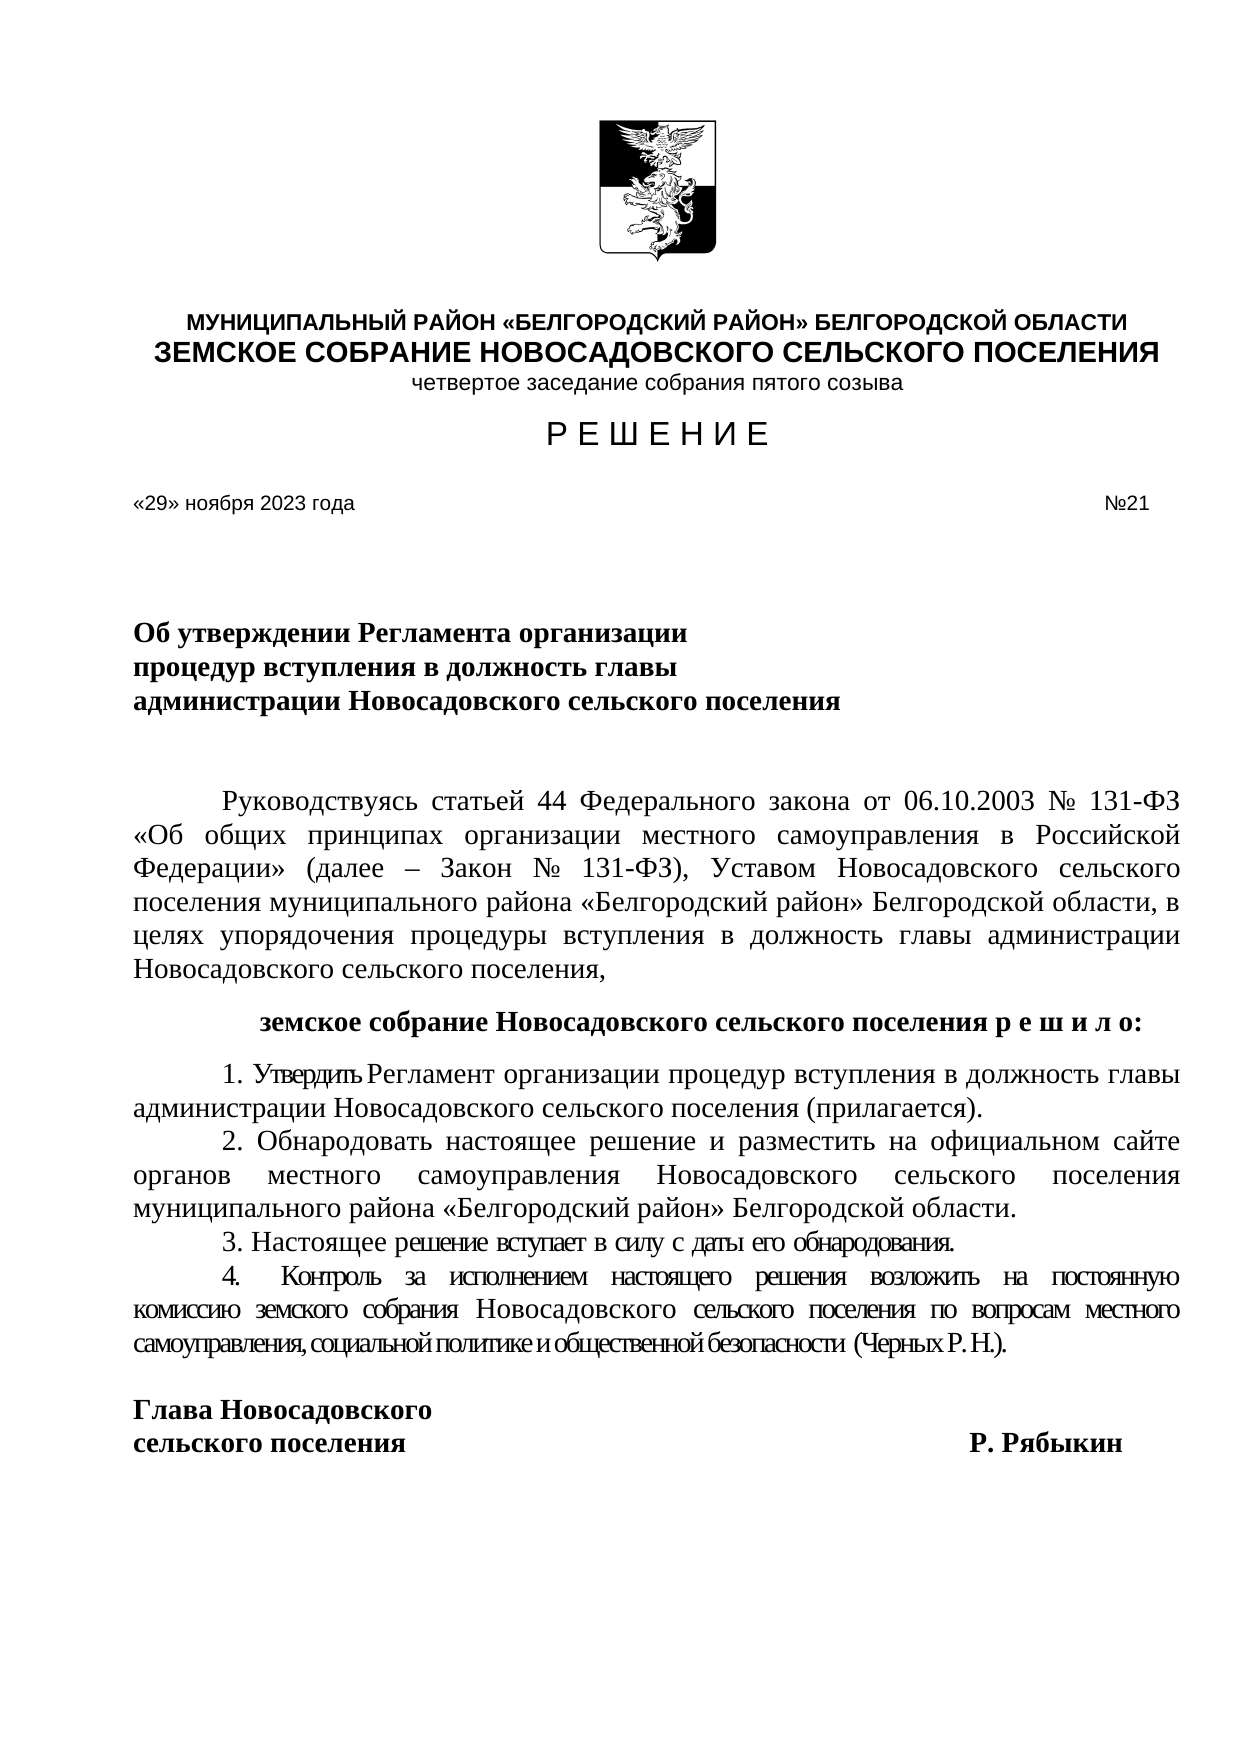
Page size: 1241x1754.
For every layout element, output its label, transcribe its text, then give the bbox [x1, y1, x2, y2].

text «29» ноября 2023 года №21 [133, 491, 1181, 515]
text ЗЕМСКОЕ СОБРАНИЕ НОВОСАДОВСКОГО СЕЛЬСКОГО ПОСЕЛЕНИЯ [133, 335, 1181, 368]
text 1. Утвердить Регламент организации процедур вступления в должность главы администрации Новосадовского сельского поселения (прилагается). [133, 1056, 1181, 1123]
text Р Е Ш Е Н И Е [133, 414, 1181, 452]
text Руководствуясь статьей 44 Федерального закона от 06.10.2003 № 131-ФЗ «Об общих принципах организации местного самоуправления в Российской Федерации» (далее – Закон № 131-ФЗ), Уставом Новосадовского сельского поселения муниципального района «Белгородский район» Белгородской области, в целях упорядочения процедуры вступления в должность главы администрации Новосадовского сельского поселения, [133, 783, 1181, 984]
text сельского поселения Р. Рябыкин [133, 1425, 1181, 1492]
text процедур вступления в должность главы [133, 649, 1181, 683]
text Об утверждении Регламента организации [133, 616, 1181, 649]
text 2. Обнародовать настоящее решение и разместить на официальном сайте органов местного самоуправления Новосадовского сельского поселения муниципального района «Белгородский район» Белгородской области. [133, 1123, 1181, 1224]
text МУНИЦИПАЛЬНЫЙ РАЙОН «БЕЛГОРОДСКИЙ РАЙОН» БЕЛГОРОДСКОЙ ОБЛАСТИ [133, 308, 1181, 335]
text 4. Контроль за исполнением настоящего решения возложить на постоянную комиссию земского собрания Новосадовского сельского поселения по вопросам местного самоуправления, социальной политике и общественной безопасности (Черных Р. Н.). [133, 1258, 1181, 1358]
text Глава Новосадовского [133, 1392, 1181, 1425]
text 3. Настоящее решение вступает в силу с даты его обнародования. [133, 1224, 1181, 1258]
text четвертое заседание собрания пятого созыва [133, 368, 1181, 395]
text земское собрание Новосадовского сельского поселения р е ш и л о: [133, 1004, 1181, 1037]
text администрации Новосадовского сельского поселения [133, 683, 1181, 716]
picture [596, 118, 719, 265]
